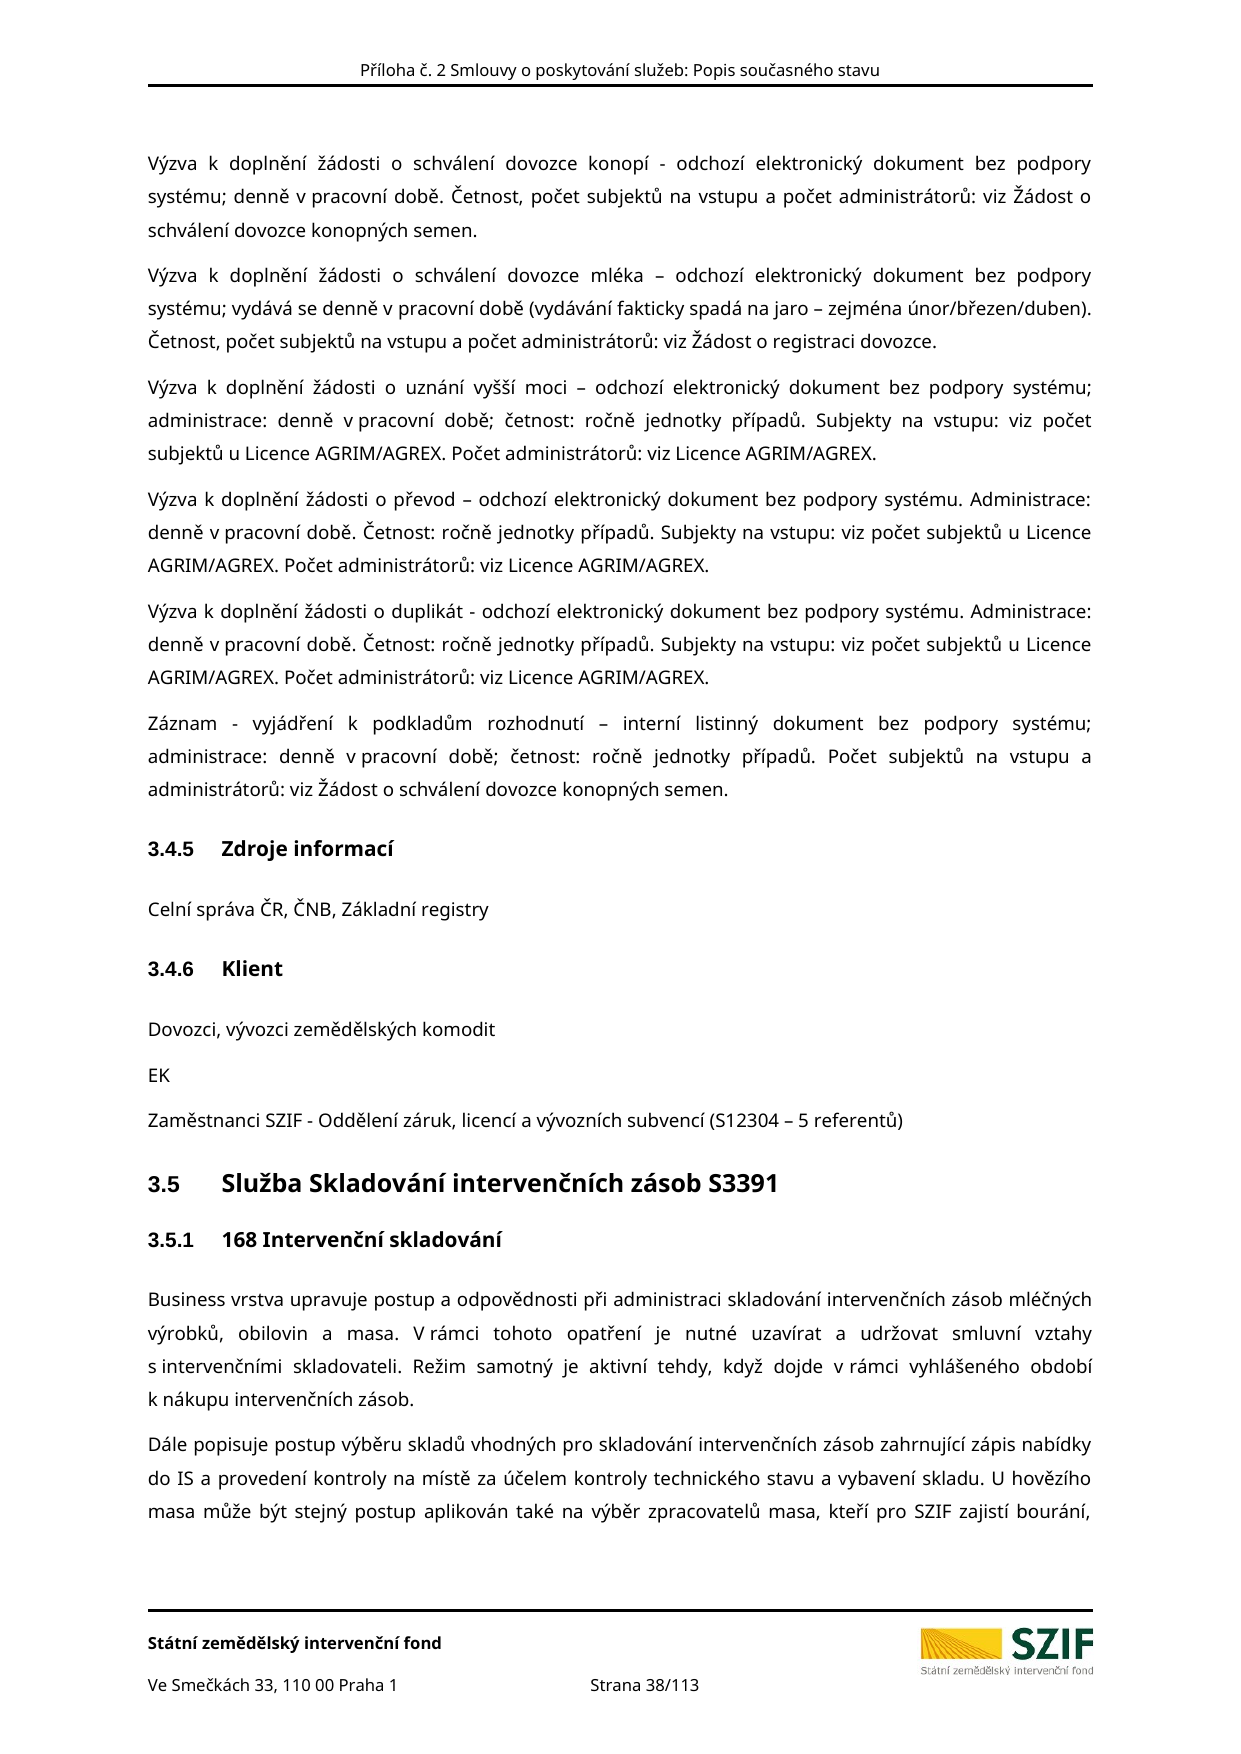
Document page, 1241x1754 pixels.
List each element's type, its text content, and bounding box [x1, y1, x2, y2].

subtitle Klient [148, 954, 1093, 983]
text Výzva k doplnění žádosti o duplikát - odchozí elektronický dokument bez podpory systému. Administrace: denně v pracovní době. Četnost: ročně jednotky případů. Subjekty na vstupu: viz počet subjektů u Licence AGRIM/AGREX. Počet administrátorů: viz Licence AGRIM/AGREX. [148, 598, 1093, 690]
picture [917, 1627, 1095, 1675]
subtitle Služba Skladování intervenčních zásob S3391 [148, 1166, 1093, 1200]
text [148, 1432, 1093, 1523]
subtitle 168 Intervenční skladování [148, 1225, 1093, 1253]
text Záznam - vyjádření k podkladům rozhodnutí – interní listinný dokument bez podpory systému; administrace: denně v pracovní době; četnost: ročně jednotky případů. Počet subjektů na vstupu a administrátorů: viz Žádost o schválení dovozce konopných semen. [148, 710, 1093, 802]
text Celní správa ČR, ČNB, Základní registry [148, 896, 1093, 922]
text Výzva k doplnění žádosti o schválení dovozce konopí - odchozí elektronický dokument bez podpory systému; denně v pracovní době. Četnost, počet subjektů na vstupu a počet administrátorů: viz Žádost o schválení dovozce konopných semen. [148, 151, 1093, 242]
text Výzva k doplnění žádosti o převod – odchozí elektronický dokument bez podpory systému. Administrace: denně v pracovní době. Četnost: ročně jednotky případů. Subjekty na vstupu: viz počet subjektů u Licence AGRIM/AGREX. Počet administrátorů: viz Licence AGRIM/AGREX. [148, 486, 1093, 578]
text Výzva k doplnění žádosti o schválení dovozce mléka – odchozí elektronický dokument bez podpory systému; vydává se denně v pracovní době (vydávání fakticky spadá na jaro – zejména únor/březen/duben). Četnost, počet subjektů na vstupu a počet administrátorů: viz Žádost o registraci dovozce. [148, 263, 1093, 354]
text Zaměstnanci SZIF - Oddělení záruk, licencí a vývozních subvencí (S12304 – 5 referentů) [148, 1108, 1093, 1133]
text EK [148, 1062, 1093, 1087]
subtitle Zdroje informací [148, 834, 1093, 863]
text Business vrstva upravuje postup a odpovědnosti při administraci skladování intervenčních zásob mléčných výrobků, obilovin a masa. V rámci tohoto opatření je nutné uzavírat a udržovat smluvní vztahy s intervenčními skladovateli. Režim samotný je aktivní tehdy, když dojde v rámci vyhlášeného období k nákupu intervenčních zásob. [148, 1287, 1093, 1412]
text Výzva k doplnění žádosti o uznání vyšší moci – odchozí elektronický dokument bez podpory systému; administrace: denně v pracovní době; četnost: ročně jednotky případů. Subjekty na vstupu: viz počet subjektů u Licence AGRIM/AGREX. Počet administrátorů: viz Licence AGRIM/AGREX. [148, 374, 1093, 466]
text Dovozci, vývozci zemědělských komodit [148, 1016, 1093, 1042]
